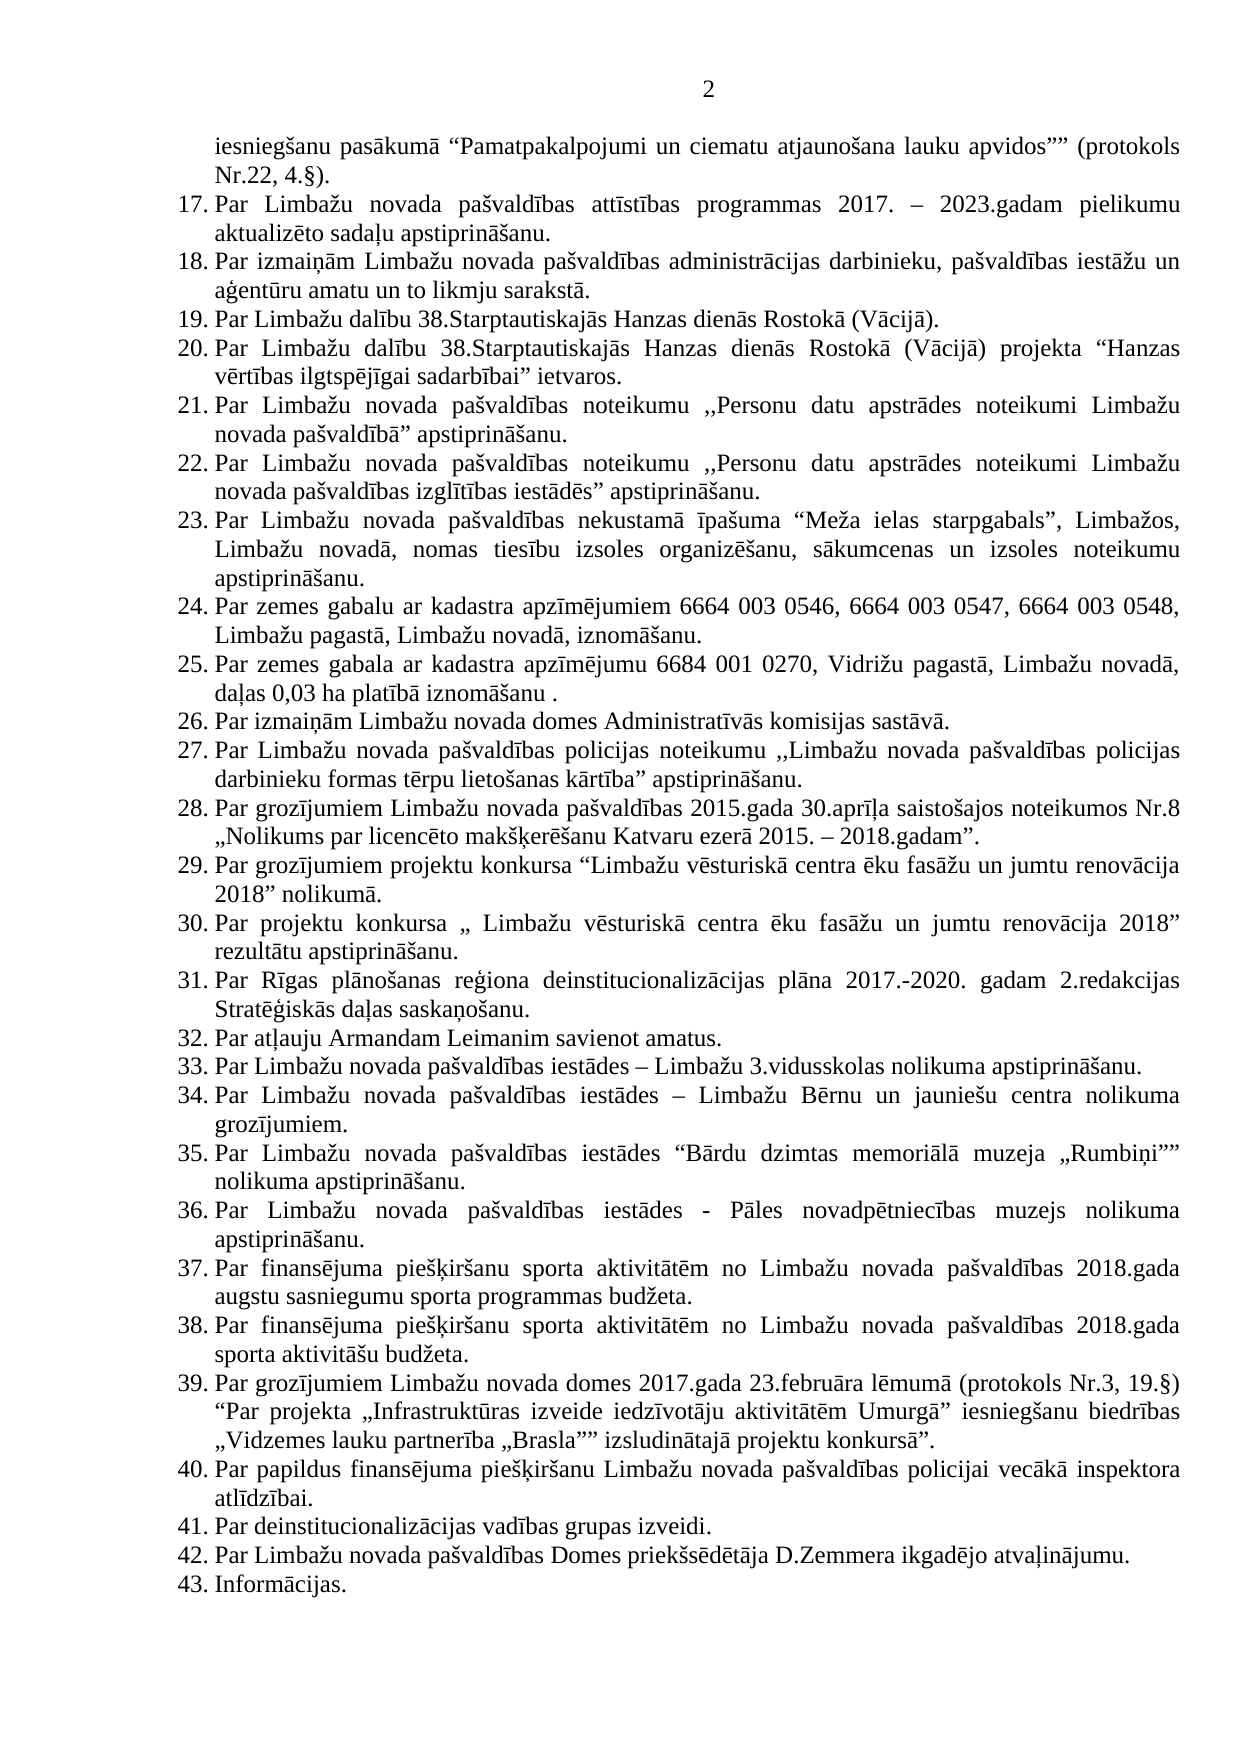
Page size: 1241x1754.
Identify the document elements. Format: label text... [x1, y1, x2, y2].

list Par Limbažu novada pašvaldības nekustamā īpašuma “Meža ielas starpgabals”, Limbažos, Limbažu novadā, nomas tiesību izsoles organizēšanu, sākumcenas un izsoles noteikumu apstiprināšanu. [177, 505, 1181, 591]
list Par Limbažu novada pašvaldības attīstības programmas 2017. – 2023.gadam pielikumu aktualizēto sadaļu apstiprināšanu. [177, 189, 1181, 246]
list Par Limbažu novada pašvaldības iestādes – Limbažu Bērnu un jauniešu centra nolikuma grozījumiem. [177, 1080, 1181, 1138]
list Par projektu konkursa „ Limbažu vēsturiskā centra ēku fasāžu un jumtu renovācija 2018” rezultātu apstiprināšanu. [177, 908, 1181, 965]
list Par Limbažu dalību 38.Starptautiskajās Hanzas dienās Rostokā (Vācijā). [177, 304, 1181, 333]
list Par grozījumiem Limbažu novada pašvaldības 2015.gada 30.aprīļa saistošajos noteikumos Nr.8 „Nolikums par licencēto makšķerēšanu Katvaru ezerā 2015. – 2018.gadam”. [177, 793, 1181, 850]
list Par atļauju Armandam Leimanim savienot amatus. [177, 1023, 1181, 1051]
list Informācijas. [177, 1569, 1181, 1598]
list Par Limbažu novada pašvaldības iestādes – Limbažu 3.vidusskolas nolikuma apstiprināšanu. [177, 1051, 1181, 1080]
list Par grozījumiem Limbažu novada domes 2017.gada 23.februāra lēmumā (protokols Nr.3, 19.§) “Par projekta „Infrastruktūras izveide iedzīvotāju aktivitātēm Umurgā” iesniegšanu biedrības „Vidzemes lauku partnerība „Brasla”” izsludinātajā projektu konkursā”. [177, 1368, 1181, 1454]
list Par Limbažu novada pašvaldības noteikumu ,,Personu datu apstrādes noteikumi Limbažu novada pašvaldībā” apstiprināšanu. [177, 390, 1181, 448]
list Par Limbažu novada pašvaldības iestādes - Pāles novadpētniecības muzejs nolikuma apstiprināšanu. [177, 1195, 1181, 1253]
list Par Rīgas plānošanas reģiona deinstitucionalizācijas plāna 2017.-2020. gadam 2.redakcijas Stratēģiskās daļas saskaņošanu. [177, 965, 1181, 1023]
list Par izmaiņām Limbažu novada domes Administratīvās komisijas sastāvā. [177, 706, 1181, 735]
list Par papildus finansējuma piešķiršanu Limbažu novada pašvaldības policijai vecākā inspektora atlīdzībai. [177, 1454, 1181, 1511]
list Par Limbažu novada pašvaldības policijas noteikumu ,,Limbažu novada pašvaldības policijas darbinieku formas tērpu lietošanas kārtība” apstiprināšanu. [177, 735, 1181, 793]
list Par zemes gabala ar kadastra apzīmējumu 6684 001 0270, Vidrižu pagastā, Limbažu novadā, daļas 0,03 ha platībā iznomāšanu . [177, 649, 1181, 706]
list Par Limbažu novada pašvaldības iestādes “Bārdu dzimtas memoriālā muzeja „Rumbiņi”” nolikuma apstiprināšanu. [177, 1138, 1181, 1195]
list Par finansējuma piešķiršanu sporta aktivitātēm no Limbažu novada pašvaldības 2018.gada augstu sasniegumu sporta programmas budžeta. [177, 1253, 1181, 1310]
list Par grozījumiem projektu konkursa “Limbažu vēsturiskā centra ēku fasāžu un jumtu renovācija 2018” nolikumā. [177, 850, 1181, 908]
list Par izmaiņām Limbažu novada pašvaldības administrācijas darbinieku, pašvaldības iestāžu un aģentūru amatu un to likmju sarakstā. [177, 246, 1181, 304]
list Par deinstitucionalizācijas vadības grupas izveidi. [177, 1511, 1181, 1540]
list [177, 131, 1181, 189]
list Par finansējuma piešķiršanu sporta aktivitātēm no Limbažu novada pašvaldības 2018.gada sporta aktivitāšu budžeta. [177, 1310, 1181, 1368]
list Par Limbažu novada pašvaldības noteikumu ,,Personu datu apstrādes noteikumi Limbažu novada pašvaldības izglītības iestādēs” apstiprināšanu. [177, 448, 1181, 505]
list Par zemes gabalu ar kadastra apzīmējumiem 6664 003 0546, 6664 003 0547, 6664 003 0548, Limbažu pagastā, Limbažu novadā, iznomāšanu. [177, 591, 1181, 649]
list Par Limbažu dalību 38.Starptautiskajās Hanzas dienās Rostokā (Vācijā) projekta “Hanzas vērtības ilgtspējīgai sadarbībai” ietvaros. [177, 333, 1181, 390]
list Par Limbažu novada pašvaldības Domes priekšsēdētāja D.Zemmera ikgadējo atvaļinājumu. [177, 1540, 1181, 1569]
